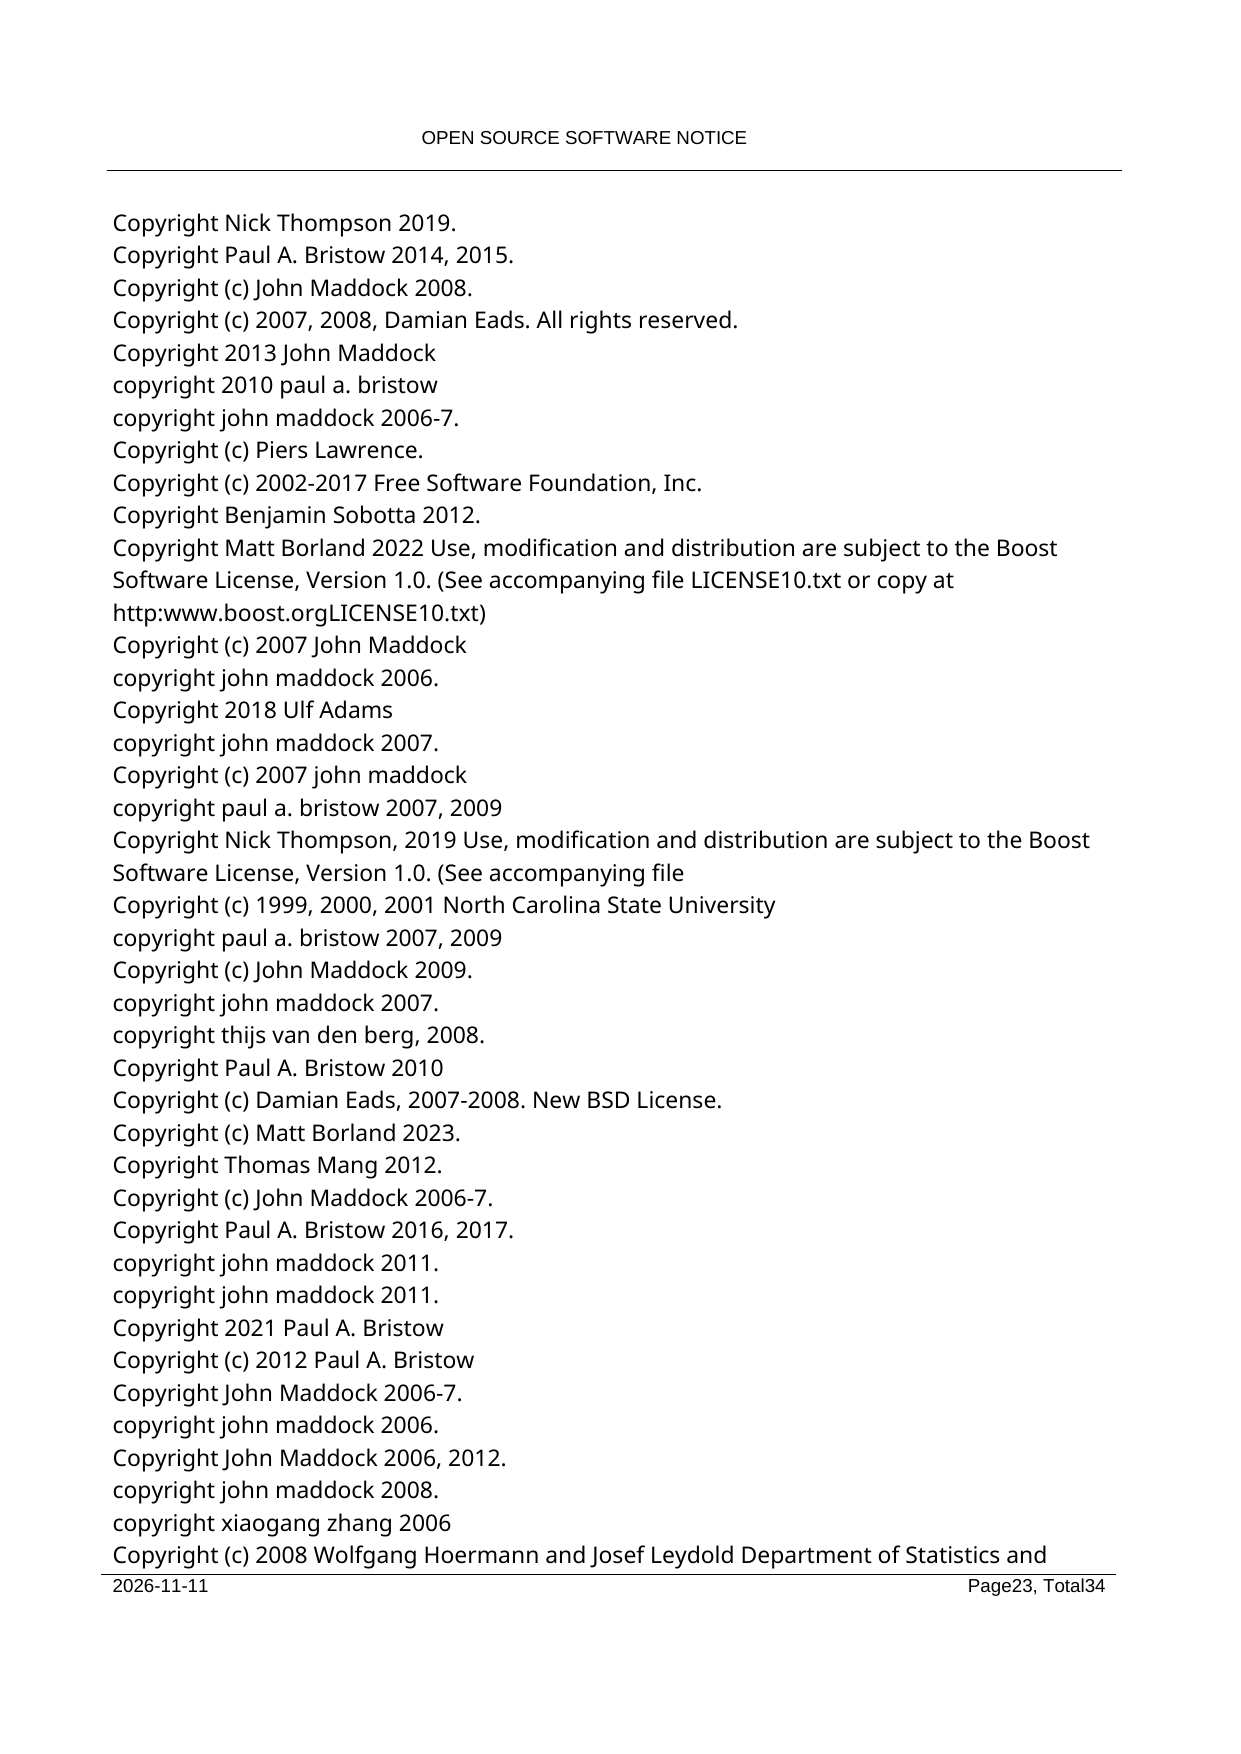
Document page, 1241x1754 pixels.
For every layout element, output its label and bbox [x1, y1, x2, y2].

text [112, 206, 1128, 1571]
